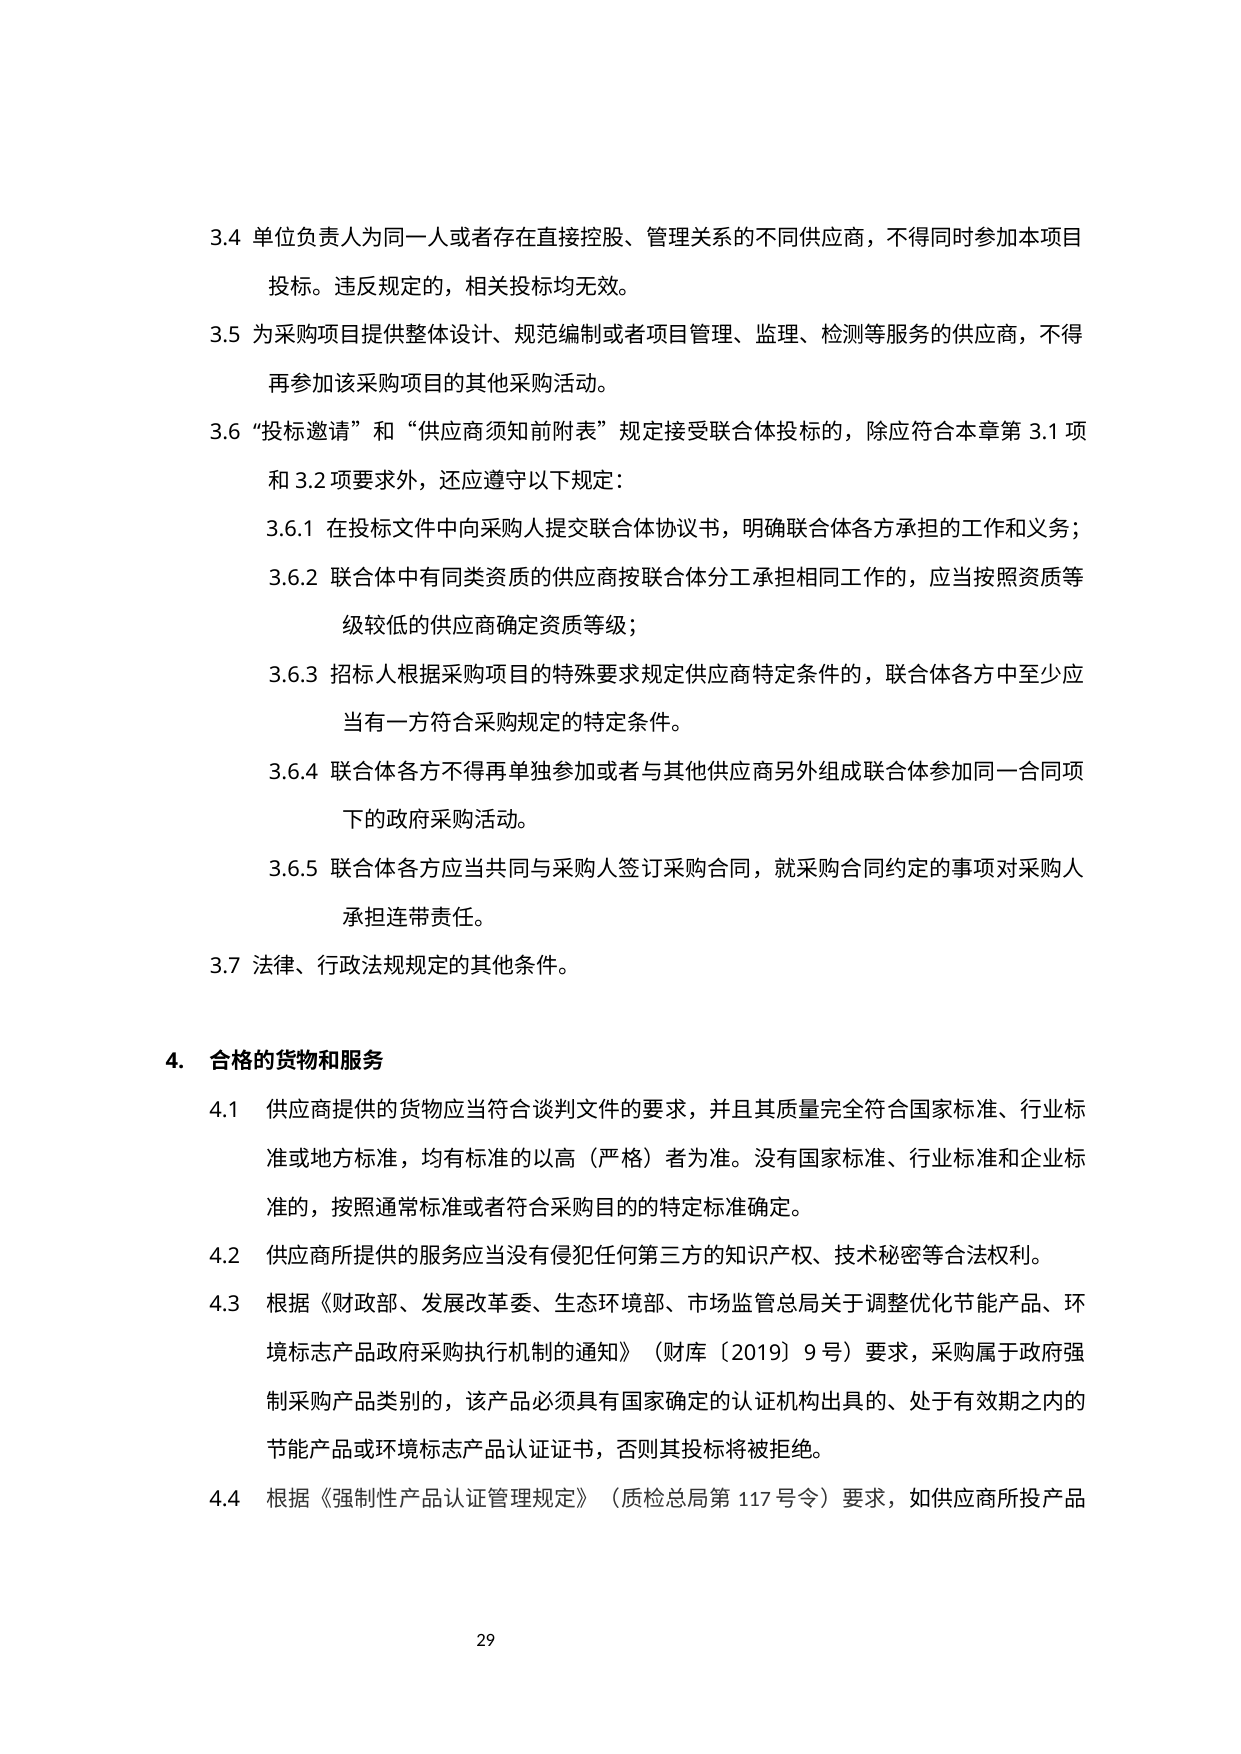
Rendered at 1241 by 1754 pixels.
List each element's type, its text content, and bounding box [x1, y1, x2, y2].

text 3.6.4 联合体各方不得再单独参加或者与其他供应商另外组成联合体参加同一合同项下的政府采购活动。 [269, 753, 1087, 834]
text 3.7 法律、行政法规规定的其他条件。 [165, 947, 1087, 980]
text 3.6.1 在投标文件中向采购人提交联合体协议书，明确联合体各方承担的工作和义务； [266, 511, 1087, 543]
text 3.4 单位负责人为同一人或者存在直接控股、管理关系的不同供应商，不得同时参加本项目投标。违反规定的，相关投标均无效。 [210, 219, 1087, 301]
text 3.6.2 联合体中有同类资质的供应商按联合体分工承担相同工作的，应当按照资质等级较低的供应商确定资质等级； [269, 559, 1087, 640]
list 供应商提供的货物应当符合谈判文件的要求，并且其质量完全符合国家标准、行业标准或地方标准，均有标准的以高（严格）者为准。没有国家标准、行业标准和企业标准的，按照通常标准或者符合采购目的的特定标准确定。 [209, 1092, 1087, 1222]
list 根据《财政部、发展改革委、生态环境部、市场监管总局关于调整优化节能产品、环境标志产品政府采购执行机制的通知》（财库〔2019〕9号）要求，采购属于政府强制采购产品类别的，该产品必须具有国家确定的认证机构出具的、处于有效期之内的节能产品或环境标志产品认证证书，否则其投标将被拒绝。 [209, 1286, 1087, 1464]
text 3.6.3 招标人根据采购项目的特殊要求规定供应商特定条件的，联合体各方中至少应当有一方符合采购规定的特定条件。 [269, 656, 1087, 737]
text 3.5 为采购项目提供整体设计、规范编制或者项目管理、监理、检测等服务的供应商，不得再参加该采购项目的其他采购活动。 [209, 317, 1087, 398]
list 供应商所提供的服务应当没有侵犯任何第三方的知识产权、技术秘密等合法权利。 [209, 1237, 1087, 1270]
text 3.6.5 联合体各方应当共同与采购人签订采购合同，就采购合同约定的事项对采购人承担连带责任。 [269, 850, 1087, 932]
text 3.6 “投标邀请”和“供应商须知前附表”规定接受联合体投标的，除应符合本章第3.1项和3.2项要求外，还应遵守以下规定： [209, 414, 1087, 495]
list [209, 1480, 1087, 1513]
list 合格的货物和服务 [165, 1043, 1087, 1076]
